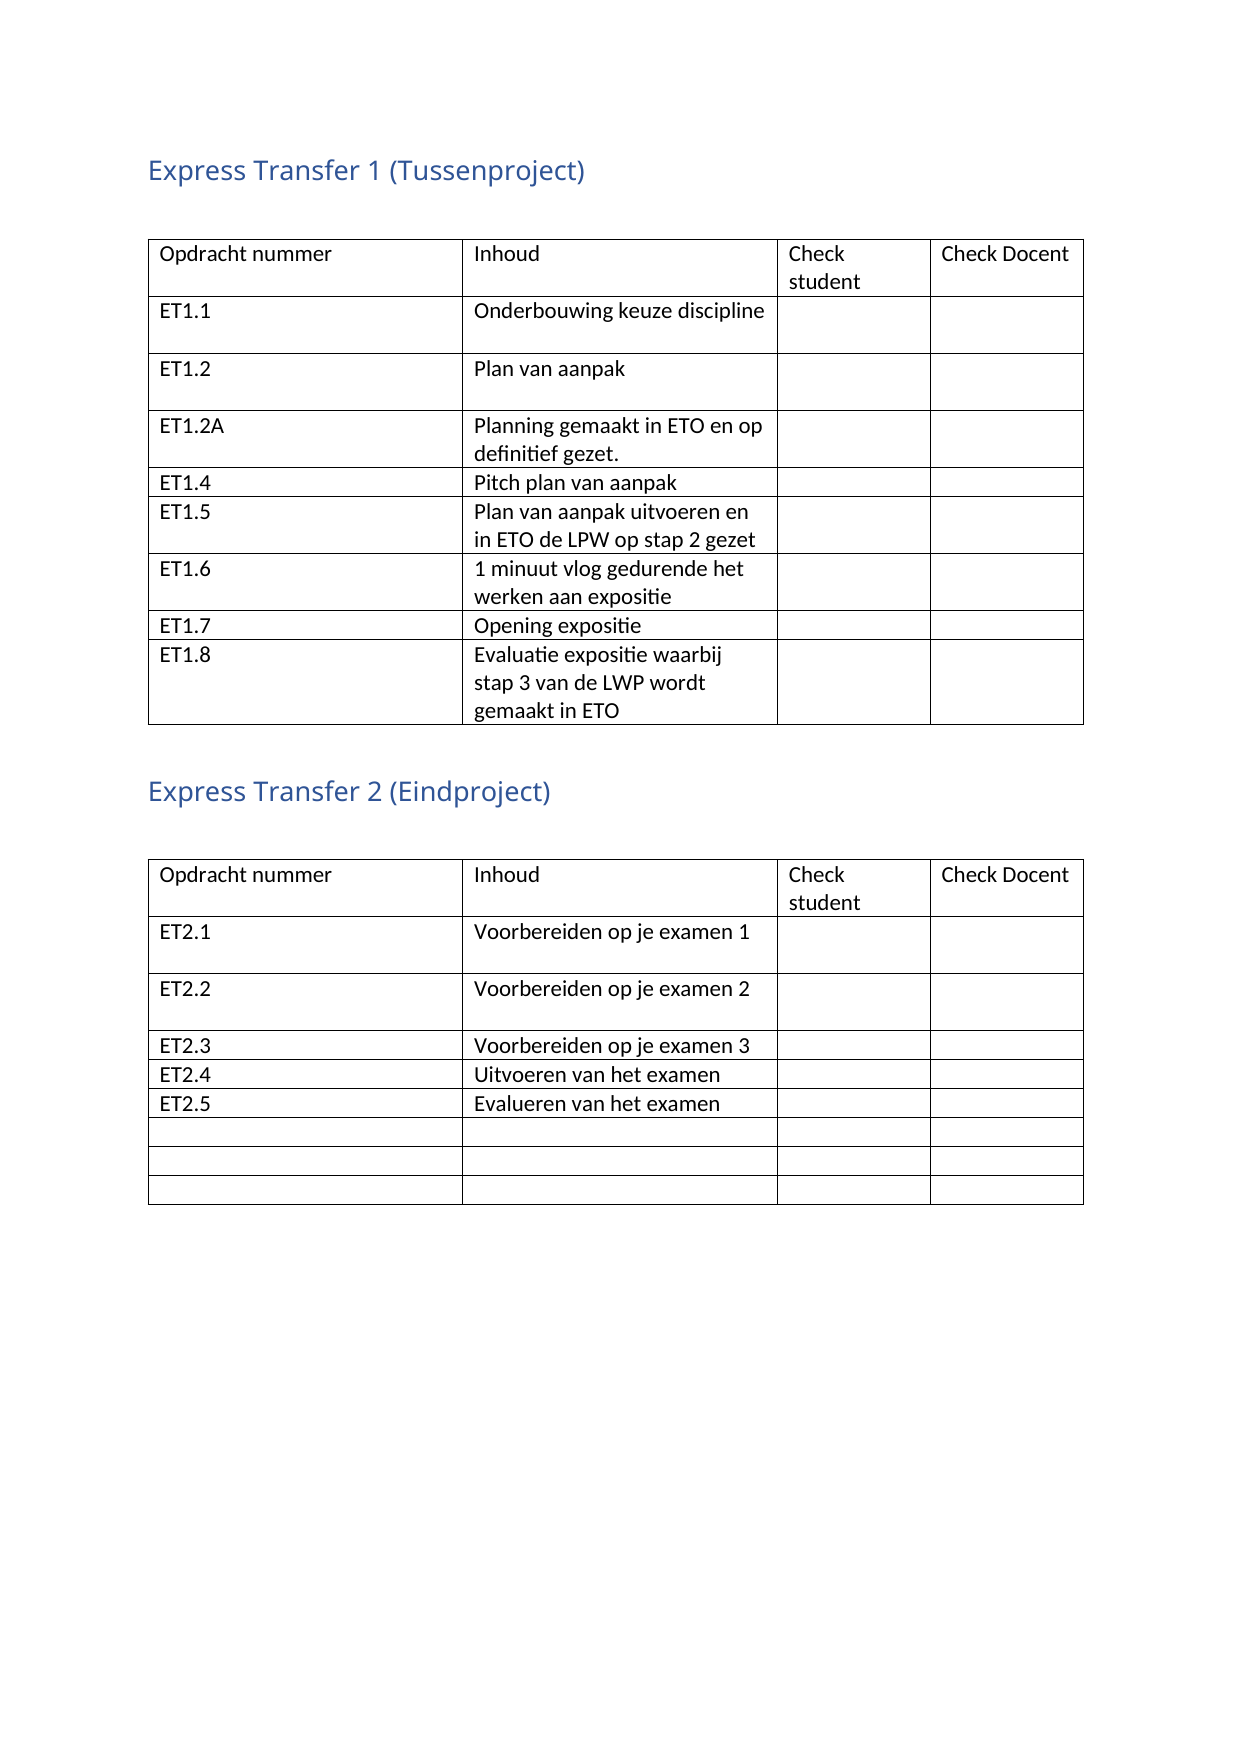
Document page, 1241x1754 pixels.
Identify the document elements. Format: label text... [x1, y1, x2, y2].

table_cell ET1.8 [149, 640, 462, 724]
table_header Inhoud [463, 860, 777, 916]
table_cell ET1.4 [149, 468, 462, 496]
table_cell ET1.1 [149, 297, 462, 353]
table_header Opdracht nummer [149, 860, 462, 916]
table_cell [931, 611, 1083, 639]
table_cell ET1.6 [149, 554, 462, 610]
table_cell [778, 1089, 930, 1117]
table_cell [149, 1176, 462, 1204]
table_cell ET1.7 [149, 611, 462, 639]
table_cell ET1.2A [149, 411, 462, 467]
table_cell [778, 917, 930, 973]
table_cell [778, 1147, 930, 1175]
table_cell [931, 640, 1083, 724]
table_cell [931, 917, 1083, 973]
table_cell [778, 297, 930, 353]
table_cell [931, 1147, 1083, 1175]
table_header Inhoud [463, 240, 777, 296]
table_cell Evalueren van het examen [463, 1089, 777, 1117]
table_cell [931, 554, 1083, 610]
table_cell Planning gemaakt in ETO en op definitief gezet. [463, 411, 777, 467]
table_cell [778, 1118, 930, 1146]
table_cell [931, 497, 1083, 553]
table_header Opdracht nummer [149, 240, 462, 296]
table_cell [931, 297, 1083, 353]
table_cell [463, 1147, 777, 1175]
table_cell Plan van aanpak [463, 354, 777, 410]
table_cell Plan van aanpak uitvoeren en in ETO de LPW op stap 2 gezet [463, 497, 777, 553]
table_cell [778, 554, 930, 610]
table_cell [149, 1147, 462, 1175]
table_cell [778, 974, 930, 1030]
table_cell [931, 468, 1083, 496]
table_cell [931, 411, 1083, 467]
table_cell Voorbereiden op je examen 3 [463, 1031, 777, 1059]
table_cell [778, 354, 930, 410]
table_cell ET2.3 [149, 1031, 462, 1059]
table_cell [931, 1176, 1083, 1204]
table_cell [149, 1118, 462, 1146]
table_header Check student [778, 860, 930, 916]
table_cell [778, 497, 930, 553]
table_cell [778, 611, 930, 639]
table_cell ET1.5 [149, 497, 462, 553]
table_header Check Docent [931, 240, 1083, 296]
table_cell ET2.4 [149, 1060, 462, 1088]
table_cell Uitvoeren van het examen [463, 1060, 777, 1088]
table_cell [778, 411, 930, 467]
table_cell [931, 974, 1083, 1030]
table_cell [463, 1176, 777, 1204]
table_header Check Docent [931, 860, 1083, 916]
table_cell ET2.5 [149, 1089, 462, 1117]
table_cell [778, 1031, 930, 1059]
table_cell 1 minuut vlog gedurende het werken aan expositie [463, 554, 777, 610]
table_cell [463, 1118, 777, 1146]
table_cell [778, 1060, 930, 1088]
table_cell [931, 1089, 1083, 1117]
subtitle Express Transfer 1 (Tussenproject) [148, 152, 1093, 189]
table_cell Opening expositie [463, 611, 777, 639]
table_cell [931, 1031, 1083, 1059]
table_cell ET1.2 [149, 354, 462, 410]
subtitle Express Transfer 2 (Eindproject) [148, 772, 1093, 809]
table_cell Voorbereiden op je examen 2 [463, 974, 777, 1030]
table_cell [931, 1060, 1083, 1088]
table_cell Evaluatie expositie waarbij stap 3 van de LWP wordt gemaakt in ETO [463, 640, 777, 724]
table_cell [931, 1118, 1083, 1146]
table_cell [778, 1176, 930, 1204]
table_cell [778, 640, 930, 724]
table_cell [931, 354, 1083, 410]
table_cell Voorbereiden op je examen 1 [463, 917, 777, 973]
table_cell ET2.2 [149, 974, 462, 1030]
table_cell Pitch plan van aanpak [463, 468, 777, 496]
table_header Check student [778, 240, 930, 296]
table_cell Onderbouwing keuze discipline [463, 297, 777, 353]
table_cell ET2.1 [149, 917, 462, 973]
table_cell [778, 468, 930, 496]
